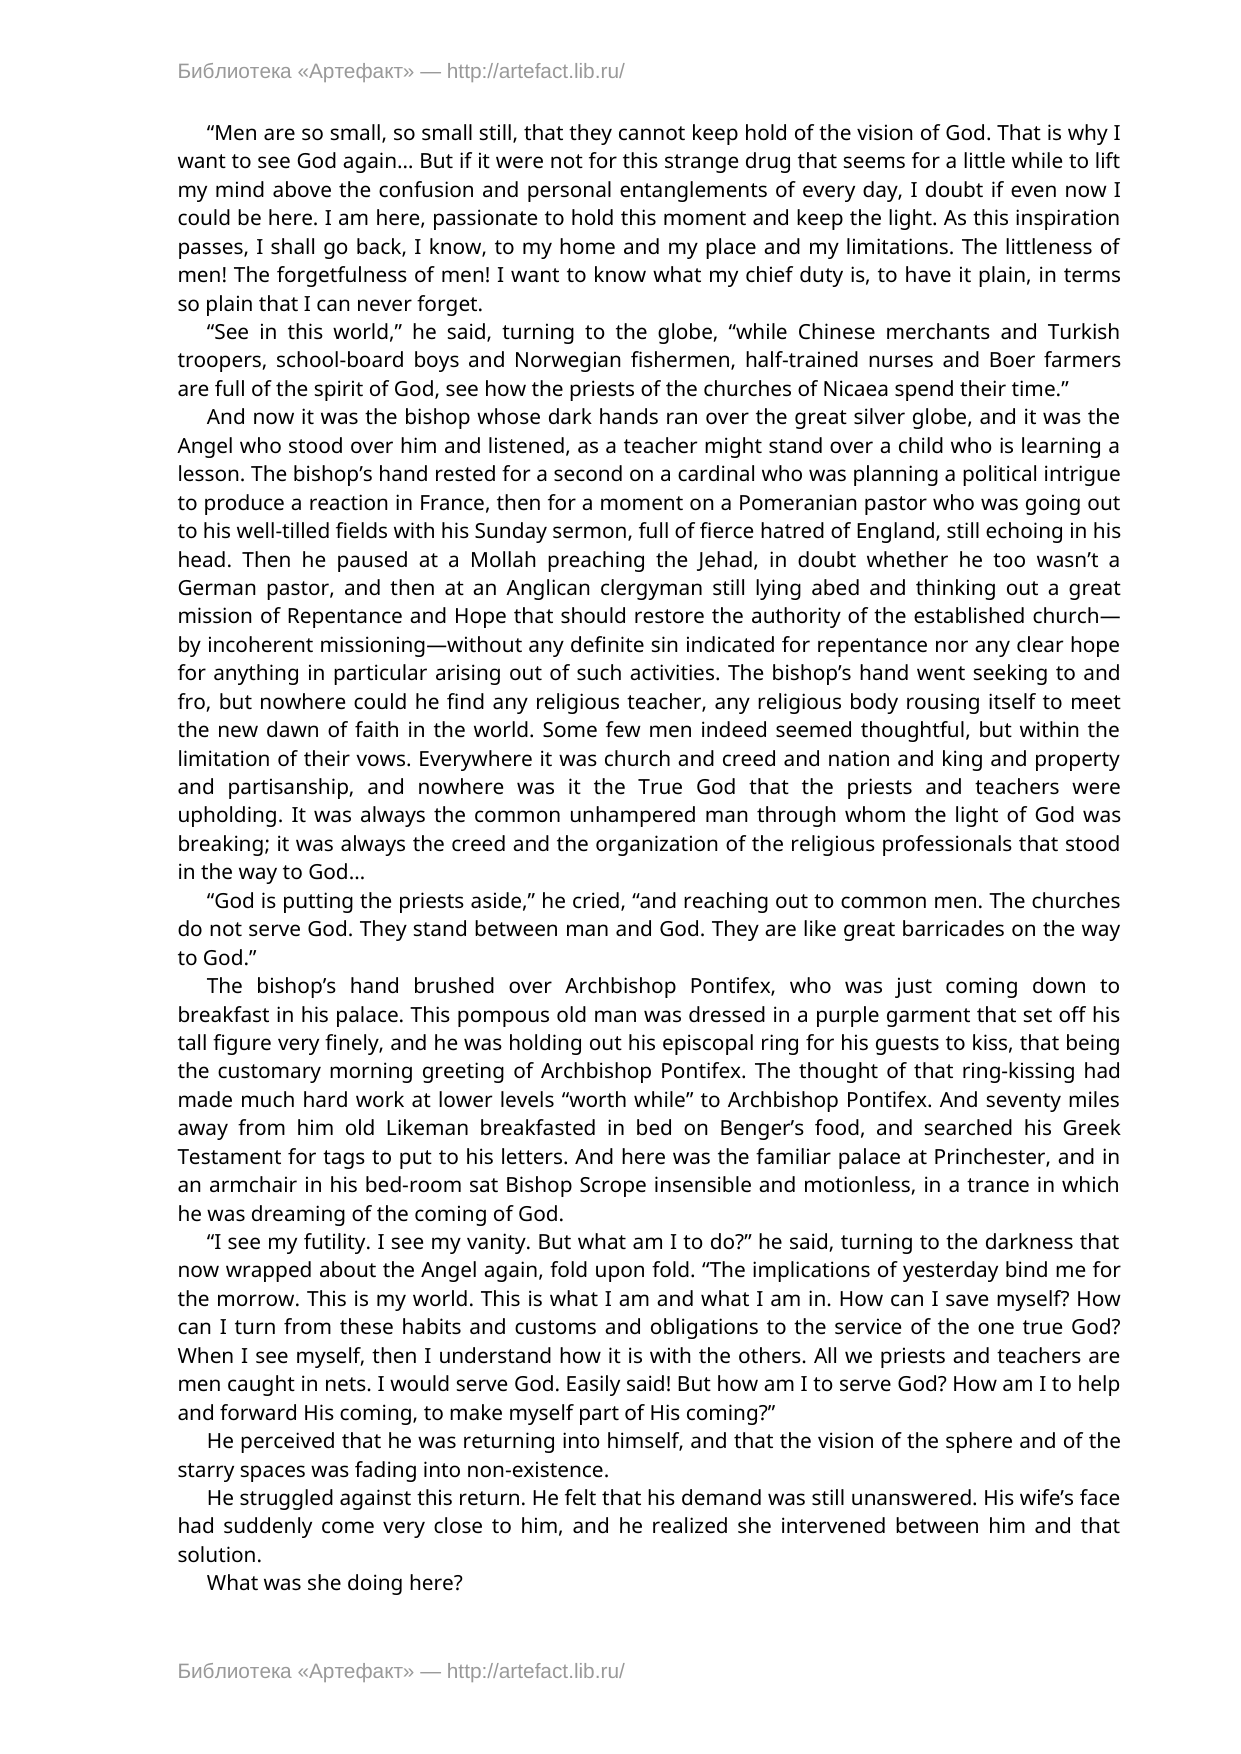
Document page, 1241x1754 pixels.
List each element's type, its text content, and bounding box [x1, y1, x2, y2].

text And now it was the bishop whose dark hands ran over the great silver globe, and it was the Angel who stood over him and listened, as a teacher might stand over a child who is learning a lesson. The bishop’s hand rested for a second on a cardinal who was planning a political intrigue to produce a reaction in France, then for a moment on a Pomeranian pastor who was going out to his well-tilled fields with his Sunday sermon, full of fierce hatred of England, still echoing in his head. Then he paused at a Mollah preaching the Jehad, in doubt whether he too wasn’t a German pastor, and then at an Anglican clergyman still lying abed and thinking out a great mission of Repentance and Hope that should restore the authority of the established church—by incoherent missioning—without any definite sin indicated for repentance nor any clear hope for anything in particular arising out of such activities. The bishop’s hand went seeking to and fro, but nowhere could he find any religious teacher, any religious body rousing itself to meet the new dawn of faith in the world. Some few men indeed seemed thoughtful, but within the limitation of their vows. Everywhere it was church and creed and nation and king and property and partisanship, and nowhere was it the True God that the priests and teachers were upholding. It was always the common unhampered man through whom the light of God was breaking; it was always the creed and the organization of the religious professionals that stood in the way to God… [177, 402, 1122, 886]
text “I see my futility. I see my vanity. But what am I to do?” he said, turning to the darkness that now wrapped about the Angel again, fold upon fold. “The implications of yesterday bind me for the morrow. This is my world. This is what I am and what I am in. How can I save myself? How can I turn from these habits and customs and obligations to the service of the one true God? When I see myself, then I understand how it is with the others. All we priests and teachers are men caught in nets. I would serve God. Easily said! But how am I to serve God? How am I to help and forward His coming, to make myself part of His coming?” [177, 1227, 1122, 1426]
text He struggled against this return. He felt that his demand was still unanswered. His wife’s face had suddenly come very close to him, and he realized she intervened between him and that solution. [177, 1483, 1122, 1568]
text The bishop’s hand brushed over Archbishop Pontifex, who was just coming down to breakfast in his palace. This pompous old man was dressed in a purple garment that set off his tall figure very finely, and he was holding out his episcopal ring for his guests to kiss, that being the customary morning greeting of Archbishop Pontifex. The thought of that ring-kissing had made much hard work at lower levels “worth while” to Archbishop Pontifex. And seventy miles away from him old Likeman breakfasted in bed on Benger’s food, and searched his Greek Testament for tags to put to his letters. And here was the familiar palace at Princhester, and in an armchair in his bed-room sat Bishop Scrope insensible and motionless, in a trance in which he was dreaming of the coming of God. [177, 971, 1122, 1227]
text What was she doing here? [177, 1568, 1122, 1597]
text “See in this world,” he said, turning to the globe, “while Chinese merchants and Turkish troopers, school-board boys and Norwegian fishermen, half-trained nurses and Boer farmers are full of the spirit of God, see how the priests of the churches of Nicaea spend their time.” [177, 317, 1122, 402]
text “God is putting the priests aside,” he cried, “and reaching out to common men. The churches do not serve God. They stand between man and God. They are like great barricades on the way to God.” [177, 886, 1122, 971]
text “Men are so small, so small still, that they cannot keep hold of the vision of God. That is why I want to see God again… But if it were not for this strange drug that seems for a little while to lift my mind above the confusion and personal entanglements of every day, I doubt if even now I could be here. I am here, passionate to hold this moment and keep the light. As this inspiration passes, I shall go back, I know, to my home and my place and my limitations. The littleness of men! The forgetfulness of men! I want to know what my chief duty is, to have it plain, in terms so plain that I can never forget. [177, 118, 1122, 317]
text He perceived that he was returning into himself, and that the vision of the sphere and of the starry spaces was fading into non-existence. [177, 1426, 1122, 1483]
